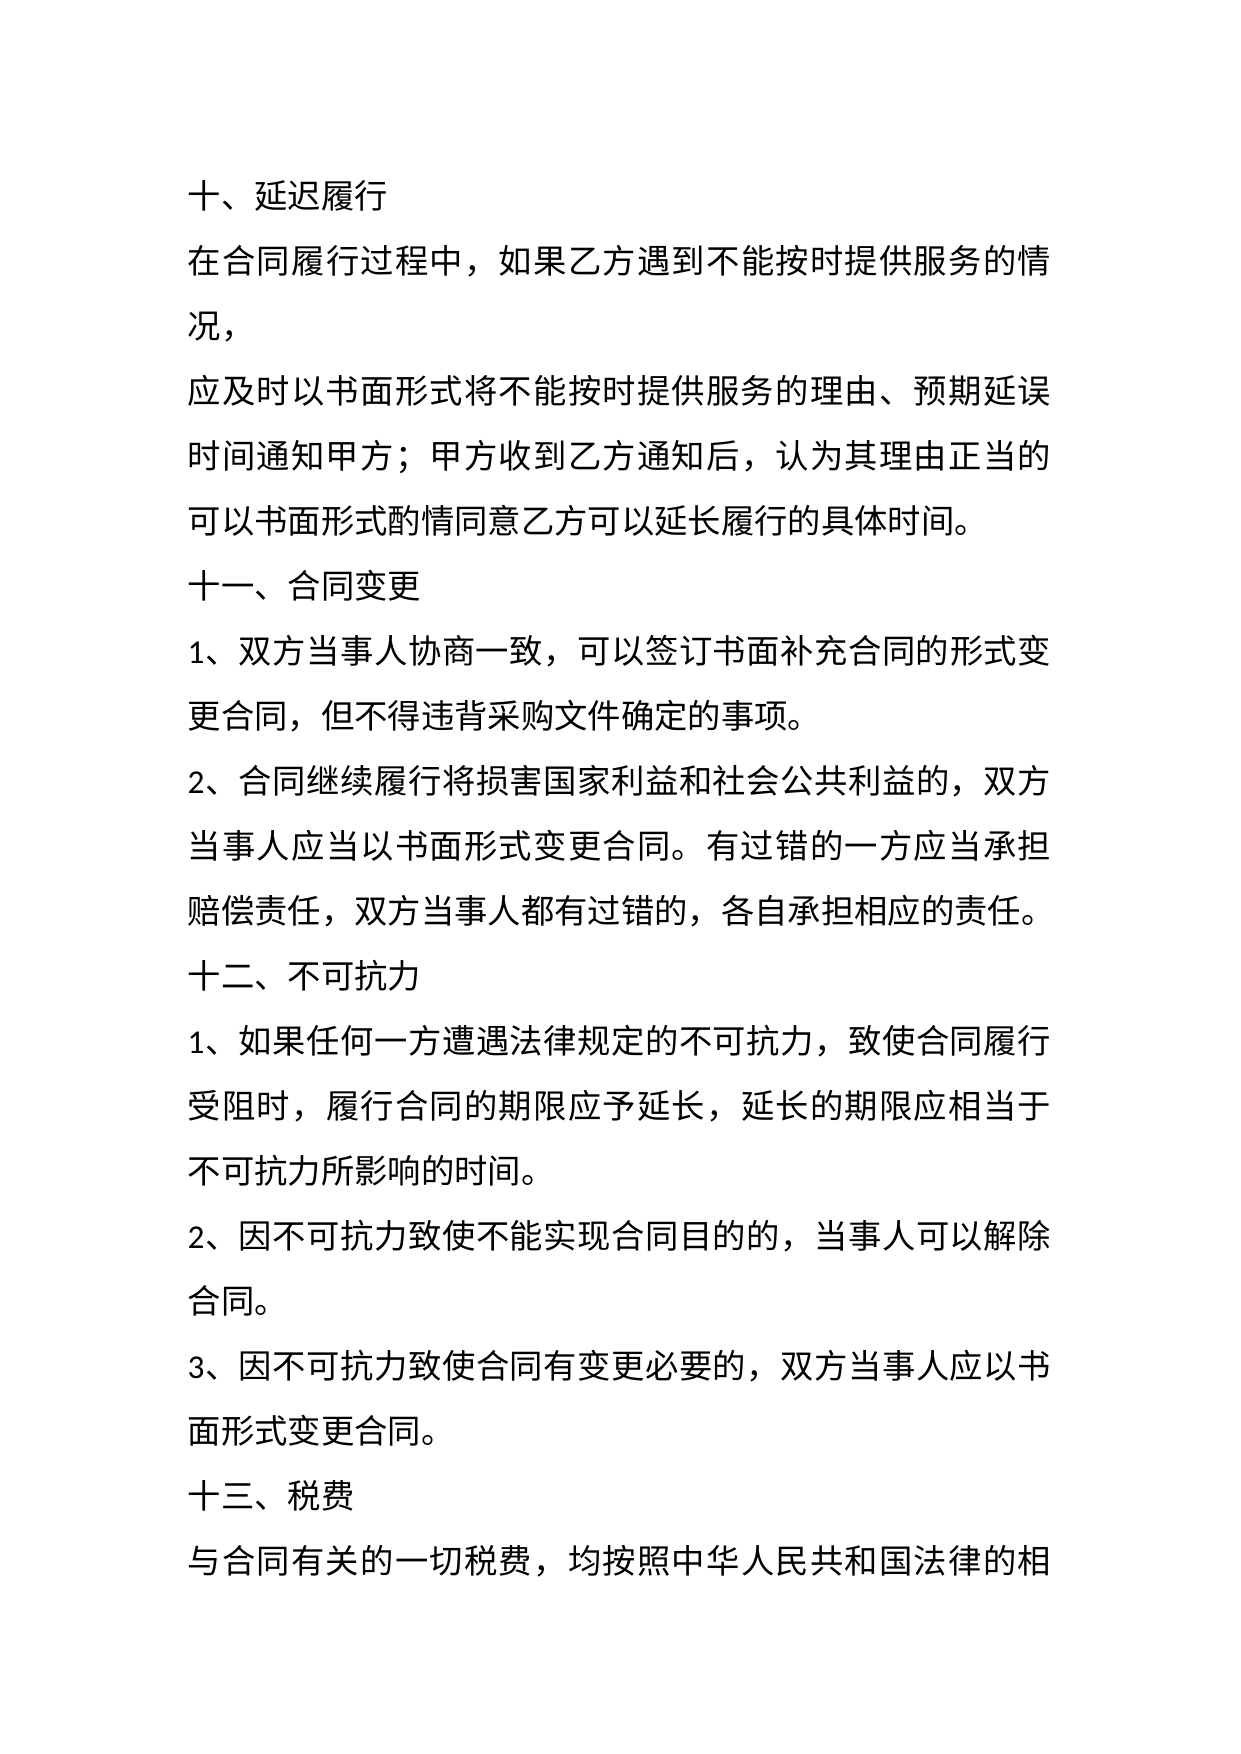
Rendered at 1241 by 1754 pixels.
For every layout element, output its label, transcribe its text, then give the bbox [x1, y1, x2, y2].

text 十三、税费 [187, 1462, 1053, 1527]
text 1、如果任何一方遭遇法律规定的不可抗力，致使合同履行受阻时，履行合同的期限应予延长，延长的期限应相当于不可抗力所影响的时间。 [187, 1007, 1053, 1202]
text 十一、合同变更 [187, 552, 1053, 617]
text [187, 1527, 1053, 1592]
text 应及时以书面形式将不能按时提供服务的理由、预期延误时间通知甲方；甲方收到乙方通知后，认为其理由正当的，可以书面形式酌情同意乙方可以延长履行的具体时间。 [187, 357, 1053, 552]
text 3、因不可抗力致使合同有变更必要的，双方当事人应以书面形式变更合同。 [187, 1332, 1053, 1462]
text 十二、不可抗力 [187, 942, 1053, 1007]
text 十、延迟履行 [187, 162, 1053, 227]
text 2、合同继续履行将损害国家利益和社会公共利益的，双方当事人应当以书面形式变更合同。有过错的一方应当承担赔偿责任，双方当事人都有过错的，各自承担相应的责任。 [187, 747, 1053, 942]
text 2、因不可抗力致使不能实现合同目的的，当事人可以解除合同。 [187, 1202, 1053, 1332]
text 在合同履行过程中，如果乙方遇到不能按时提供服务的情况， [187, 227, 1053, 357]
text 1、双方当事人协商一致，可以签订书面补充合同的形式变更合同，但不得违背采购文件确定的事项。 [187, 617, 1053, 747]
